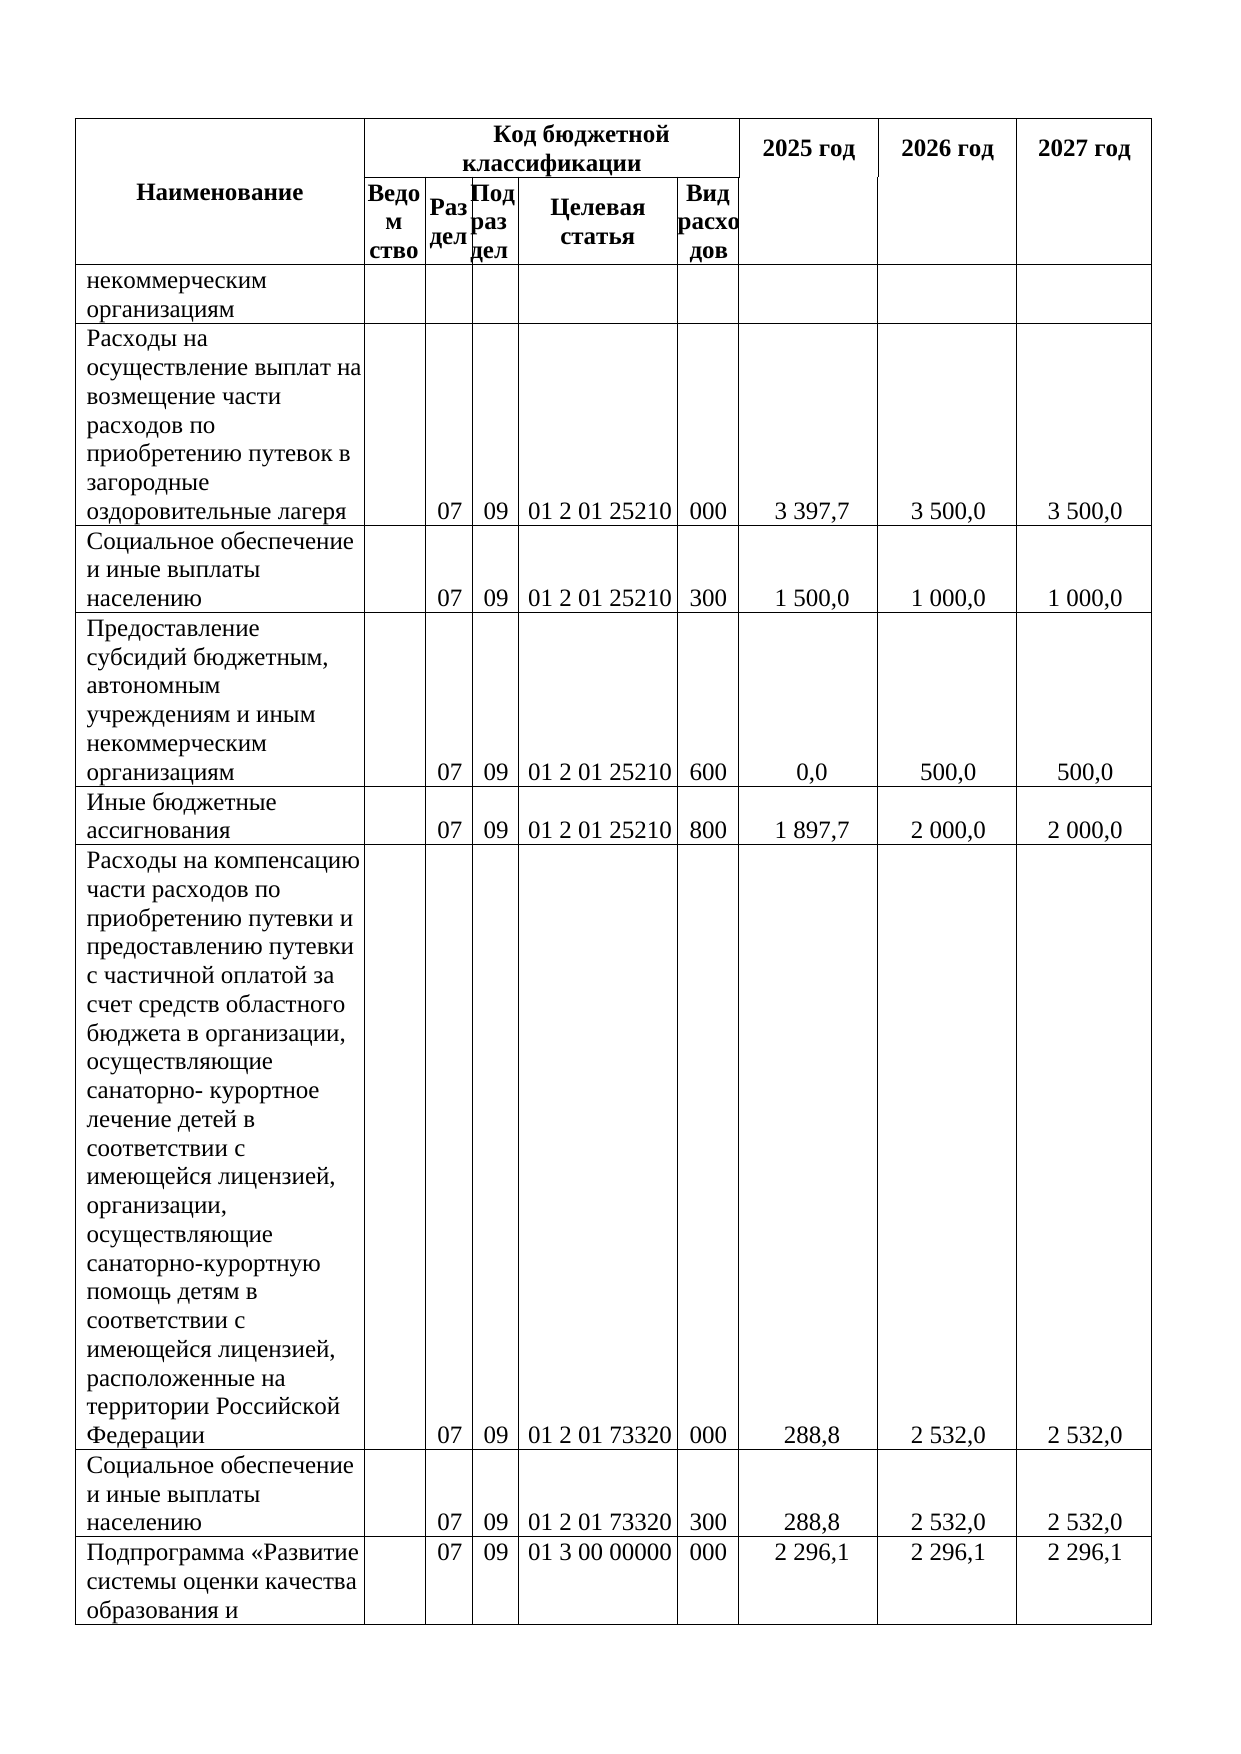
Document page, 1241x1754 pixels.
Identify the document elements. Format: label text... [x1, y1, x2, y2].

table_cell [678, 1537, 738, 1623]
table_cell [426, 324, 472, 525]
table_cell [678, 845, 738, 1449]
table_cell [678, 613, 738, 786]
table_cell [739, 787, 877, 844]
table_cell Раз дел [426, 178, 472, 264]
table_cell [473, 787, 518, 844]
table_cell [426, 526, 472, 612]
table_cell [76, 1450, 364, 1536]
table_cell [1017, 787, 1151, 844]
table_cell [1017, 177, 1151, 264]
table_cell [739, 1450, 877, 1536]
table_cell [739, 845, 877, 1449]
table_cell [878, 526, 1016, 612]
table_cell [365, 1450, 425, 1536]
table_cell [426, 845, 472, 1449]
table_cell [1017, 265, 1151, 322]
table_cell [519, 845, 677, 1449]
table_cell Целевая статья [519, 178, 677, 264]
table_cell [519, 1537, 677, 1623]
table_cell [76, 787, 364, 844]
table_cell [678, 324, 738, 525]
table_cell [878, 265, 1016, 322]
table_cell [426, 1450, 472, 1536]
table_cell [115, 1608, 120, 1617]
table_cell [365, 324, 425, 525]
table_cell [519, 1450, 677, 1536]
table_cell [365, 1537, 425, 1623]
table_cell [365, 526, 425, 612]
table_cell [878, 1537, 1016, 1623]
table_cell Под раз дел [473, 178, 518, 264]
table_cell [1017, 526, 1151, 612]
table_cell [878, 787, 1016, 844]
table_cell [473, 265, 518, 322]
table_header 2027 год [1017, 119, 1151, 177]
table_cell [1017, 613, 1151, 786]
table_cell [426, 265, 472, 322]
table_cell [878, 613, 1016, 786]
table_cell [878, 177, 1016, 264]
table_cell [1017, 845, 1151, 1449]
table_cell [739, 177, 877, 264]
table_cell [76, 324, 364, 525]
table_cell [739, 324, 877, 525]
table_cell Ведом ство [365, 178, 425, 264]
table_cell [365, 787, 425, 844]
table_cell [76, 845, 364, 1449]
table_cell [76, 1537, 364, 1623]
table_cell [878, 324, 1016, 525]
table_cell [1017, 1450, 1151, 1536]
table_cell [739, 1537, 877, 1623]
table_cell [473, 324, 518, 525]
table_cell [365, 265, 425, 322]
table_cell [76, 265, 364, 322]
table_header Код бюджетной классификации [365, 119, 739, 177]
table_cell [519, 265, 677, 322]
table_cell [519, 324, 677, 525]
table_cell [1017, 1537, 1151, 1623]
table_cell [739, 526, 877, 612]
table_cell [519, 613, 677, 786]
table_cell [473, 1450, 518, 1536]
table_cell Вид расходов [678, 178, 738, 264]
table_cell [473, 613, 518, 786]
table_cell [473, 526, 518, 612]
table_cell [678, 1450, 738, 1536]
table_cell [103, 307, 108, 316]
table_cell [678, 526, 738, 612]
table_header 2025 год [740, 119, 878, 177]
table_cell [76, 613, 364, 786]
table_header 2026 год [879, 119, 1016, 177]
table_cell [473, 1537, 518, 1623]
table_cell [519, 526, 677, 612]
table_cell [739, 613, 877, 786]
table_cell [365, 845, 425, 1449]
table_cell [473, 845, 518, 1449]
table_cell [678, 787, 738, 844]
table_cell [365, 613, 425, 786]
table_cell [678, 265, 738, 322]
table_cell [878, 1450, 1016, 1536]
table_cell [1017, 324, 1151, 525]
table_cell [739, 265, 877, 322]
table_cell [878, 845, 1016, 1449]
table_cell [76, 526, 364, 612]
table_header Наименование [76, 119, 364, 264]
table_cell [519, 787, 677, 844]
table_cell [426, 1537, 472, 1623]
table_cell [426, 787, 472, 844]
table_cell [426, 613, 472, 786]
